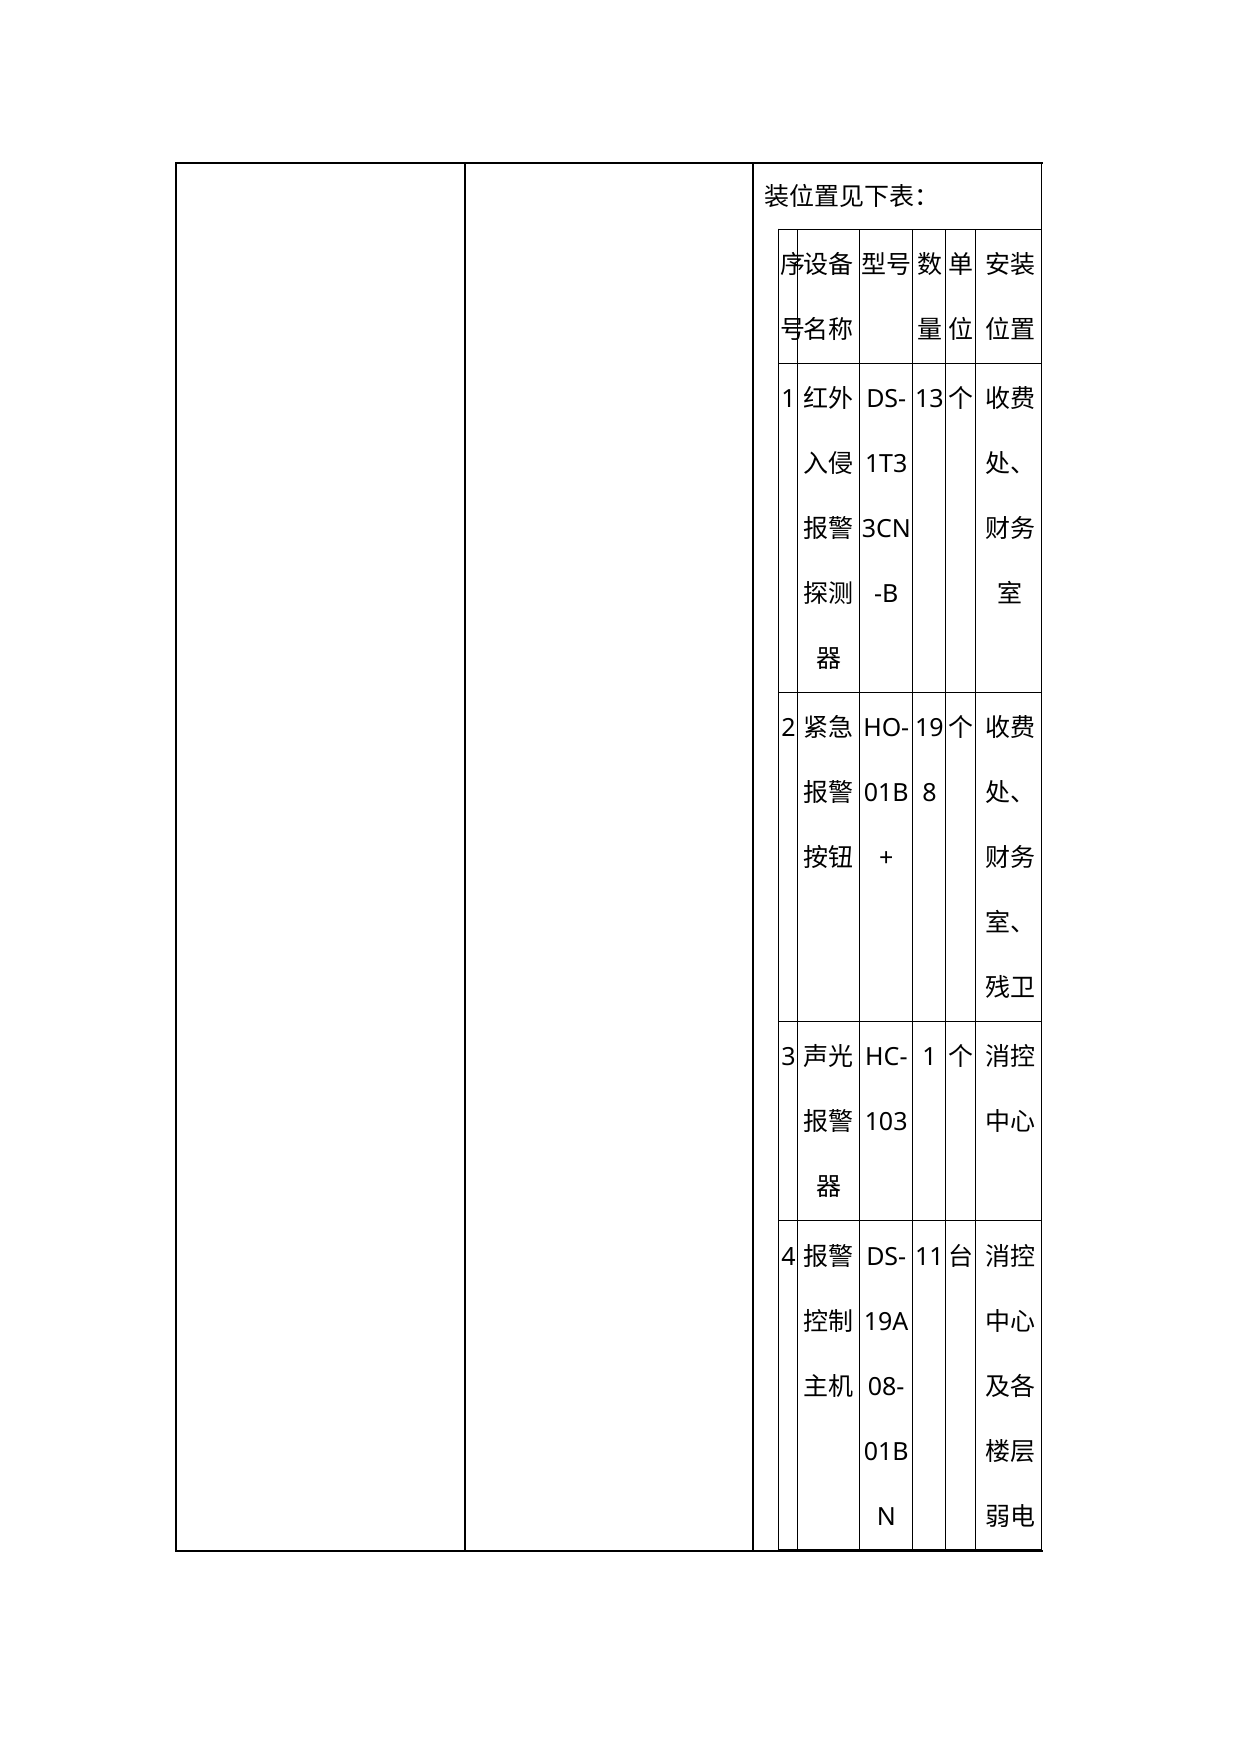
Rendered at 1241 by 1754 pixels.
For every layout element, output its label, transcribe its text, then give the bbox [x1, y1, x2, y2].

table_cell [754, 164, 1041, 1550]
table_cell ★ [466, 164, 752, 1550]
table_cell 1 [177, 164, 464, 1550]
